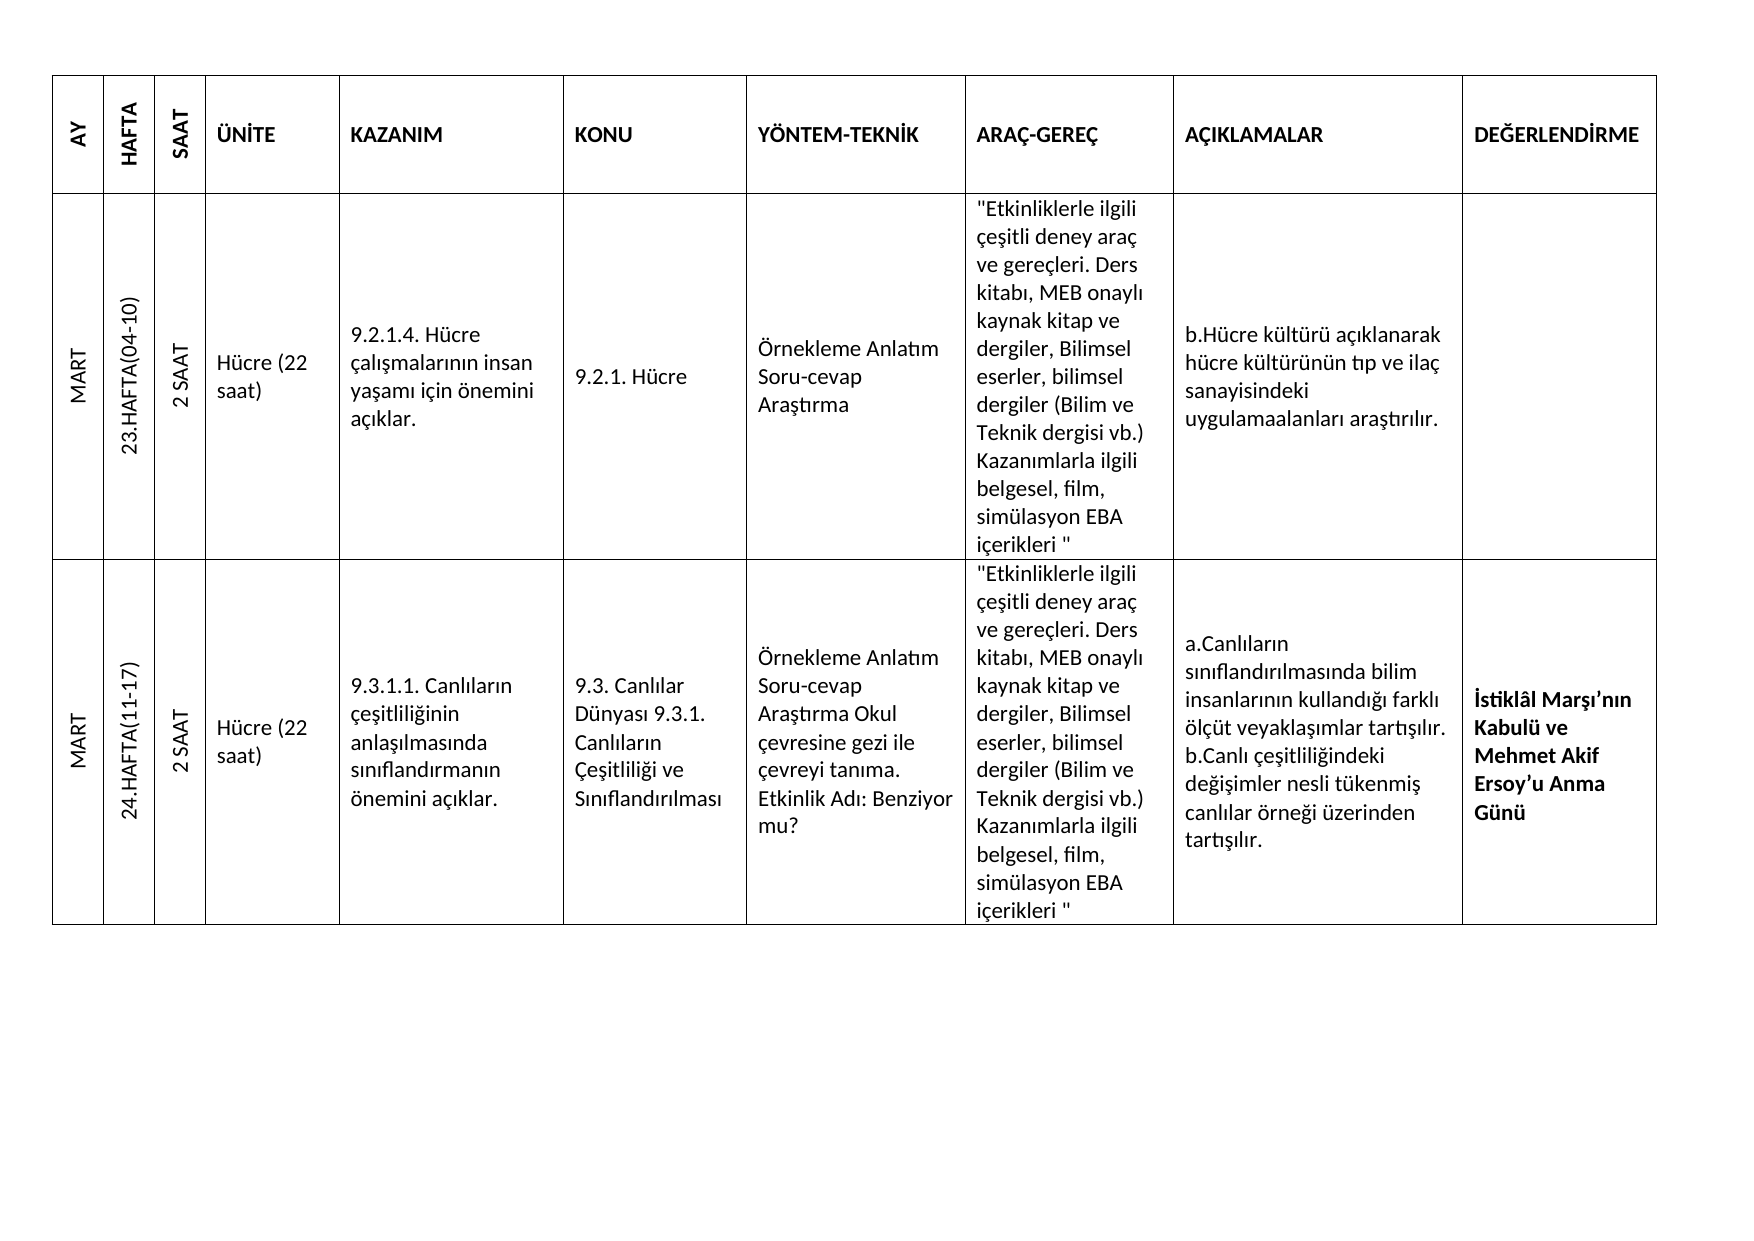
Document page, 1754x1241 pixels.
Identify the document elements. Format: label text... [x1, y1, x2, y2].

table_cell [966, 194, 1173, 558]
table_cell 23.HAFTA(04-10) [104, 194, 154, 558]
table_cell İstiklâl Marşı’nın Kabulü ve Mehmet Akif Ersoy’u Anma Günü [1463, 560, 1656, 924]
table_cell a.Canlıların sınıflandırılmasında bilim insanlarının kullandığı farklı ölçüt veyaklaşımlar tartışılır. b.Canlı çeşitliliğindeki değişimler nesli tükenmiş canlılar örneği üzerinden tartışılır. [1174, 560, 1462, 924]
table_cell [340, 194, 563, 558]
table_header KONU [564, 76, 746, 193]
table_cell MART [53, 194, 103, 558]
table_header KAZANIM [340, 76, 563, 193]
table_cell 2 SAAT [155, 194, 205, 558]
table_cell 9.3. Canlılar Dünyası 9.3.1. Canlıların Çeşitliliği ve Sınıflandırılması [564, 560, 746, 924]
table_header AÇIKLAMALAR [1174, 76, 1462, 193]
table_cell MART [53, 560, 103, 924]
table_cell 24.HAFTA(11-17) [104, 560, 154, 924]
table_cell 2 SAAT [155, 560, 205, 924]
table_cell Örnekleme Anlatım Soru-cevap Araştırma [747, 194, 965, 558]
table_header ARAÇ-GEREÇ [966, 76, 1173, 193]
table_cell b.Hücre kültürü açıklanarak hücre kültürünün tıp ve ilaç sanayisindeki uygulamaalanları araştırılır. [1174, 194, 1462, 558]
table_header YÖNTEM-TEKNİK [747, 76, 965, 193]
table_cell Hücre (22 saat) [206, 560, 339, 924]
table_cell 9.2.1. Hücre [564, 194, 746, 558]
table_header SAAT [155, 76, 205, 193]
table_cell Hücre (22 saat) [206, 194, 339, 558]
table_cell 9.3.1.1. Canlıların çeşitliliğinin anlaşılmasında sınıflandırmanın önemini açıklar. [340, 560, 563, 924]
table_header ÜNİTE [206, 76, 339, 193]
table_header AY [53, 76, 103, 193]
table_header HAFTA [104, 76, 154, 193]
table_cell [966, 560, 1173, 924]
table_cell Örnekleme Anlatım Soru-cevap Araştırma Okul çevresine gezi ile çevreyi tanıma. Etkinlik Adı: Benziyor mu? [747, 560, 965, 924]
table_header DEĞERLENDİRME [1463, 76, 1656, 193]
table_cell [1463, 194, 1656, 558]
